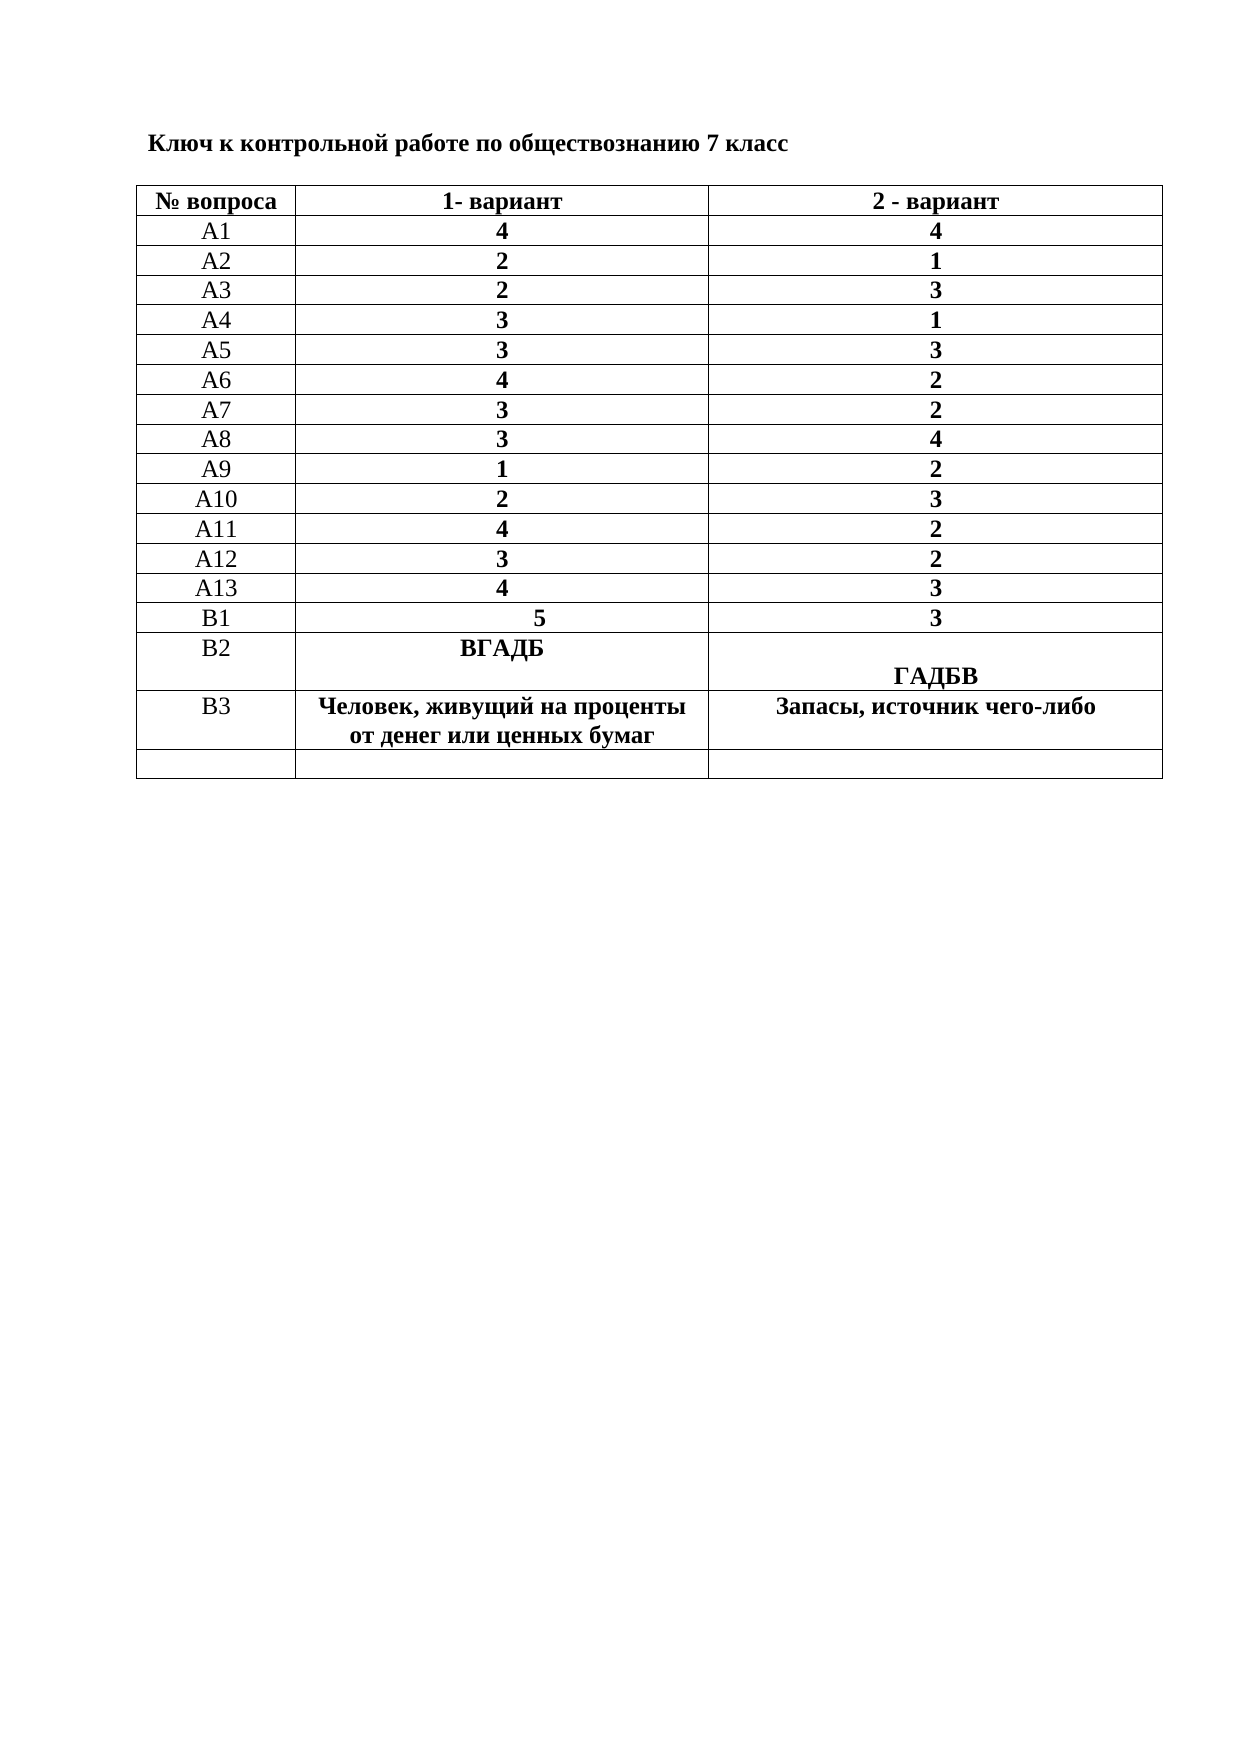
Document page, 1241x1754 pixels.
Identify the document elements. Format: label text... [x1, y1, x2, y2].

table_cell 4 [709, 425, 1162, 453]
table_cell А3 [137, 276, 295, 304]
table_cell 2 [709, 395, 1162, 423]
table_cell 4 [296, 365, 708, 394]
table_cell 2 [296, 484, 708, 513]
table_cell 2 [296, 276, 708, 304]
table_cell А7 [137, 395, 295, 423]
table_cell 2 [709, 365, 1162, 394]
table_cell 4 [296, 216, 708, 245]
table_cell 1 [296, 454, 708, 483]
table_cell 2 [709, 454, 1162, 483]
table_cell 1 [709, 305, 1162, 334]
table_cell Человек, живущий на проценты от денег или ценных бумаг [296, 691, 708, 748]
table_cell Запасы, источник чего-либо [709, 691, 1162, 748]
table_cell А6 [137, 365, 295, 394]
table_cell 5 [296, 603, 708, 632]
table_cell В3 [137, 691, 295, 748]
table_cell ВГАДБ [296, 633, 708, 690]
table_cell А8 [137, 425, 295, 453]
table_cell А12 [137, 544, 295, 572]
table_cell ГАДБВ [709, 633, 1162, 690]
table_cell 3 [296, 395, 708, 423]
table_cell 4 [296, 514, 708, 543]
table_cell 2 [709, 514, 1162, 543]
table_cell А10 [137, 484, 295, 513]
table_cell [137, 750, 295, 778]
table_cell 1 [709, 246, 1162, 274]
table_cell 3 [296, 544, 708, 572]
table_cell 4 [709, 216, 1162, 245]
table_cell 3 [296, 335, 708, 364]
table_cell В2 [137, 633, 295, 690]
table_header 2 - вариант [709, 186, 1162, 215]
table_cell 3 [709, 335, 1162, 364]
table_cell 3 [709, 484, 1162, 513]
table_header № вопроса [137, 186, 295, 215]
table_cell А11 [137, 514, 295, 543]
table_cell 4 [296, 574, 708, 602]
table_cell А13 [137, 574, 295, 602]
table_header 1- вариант [296, 186, 708, 215]
table_cell В1 [137, 603, 295, 632]
table_cell 3 [709, 603, 1162, 632]
table_cell А2 [137, 246, 295, 274]
table_cell 2 [296, 246, 708, 274]
table_cell [709, 750, 1162, 778]
table_cell 3 [296, 425, 708, 453]
table_cell 2 [709, 544, 1162, 572]
table_cell [296, 750, 708, 778]
table_cell А4 [137, 305, 295, 334]
table_cell А1 [137, 216, 295, 245]
text Ключ к контрольной работе по обществознанию 7 класс [148, 128, 1152, 156]
table_cell А5 [137, 335, 295, 364]
table_cell А9 [137, 454, 295, 483]
table_cell 3 [709, 574, 1162, 602]
table_cell 3 [709, 276, 1162, 304]
table_cell 3 [296, 305, 708, 334]
